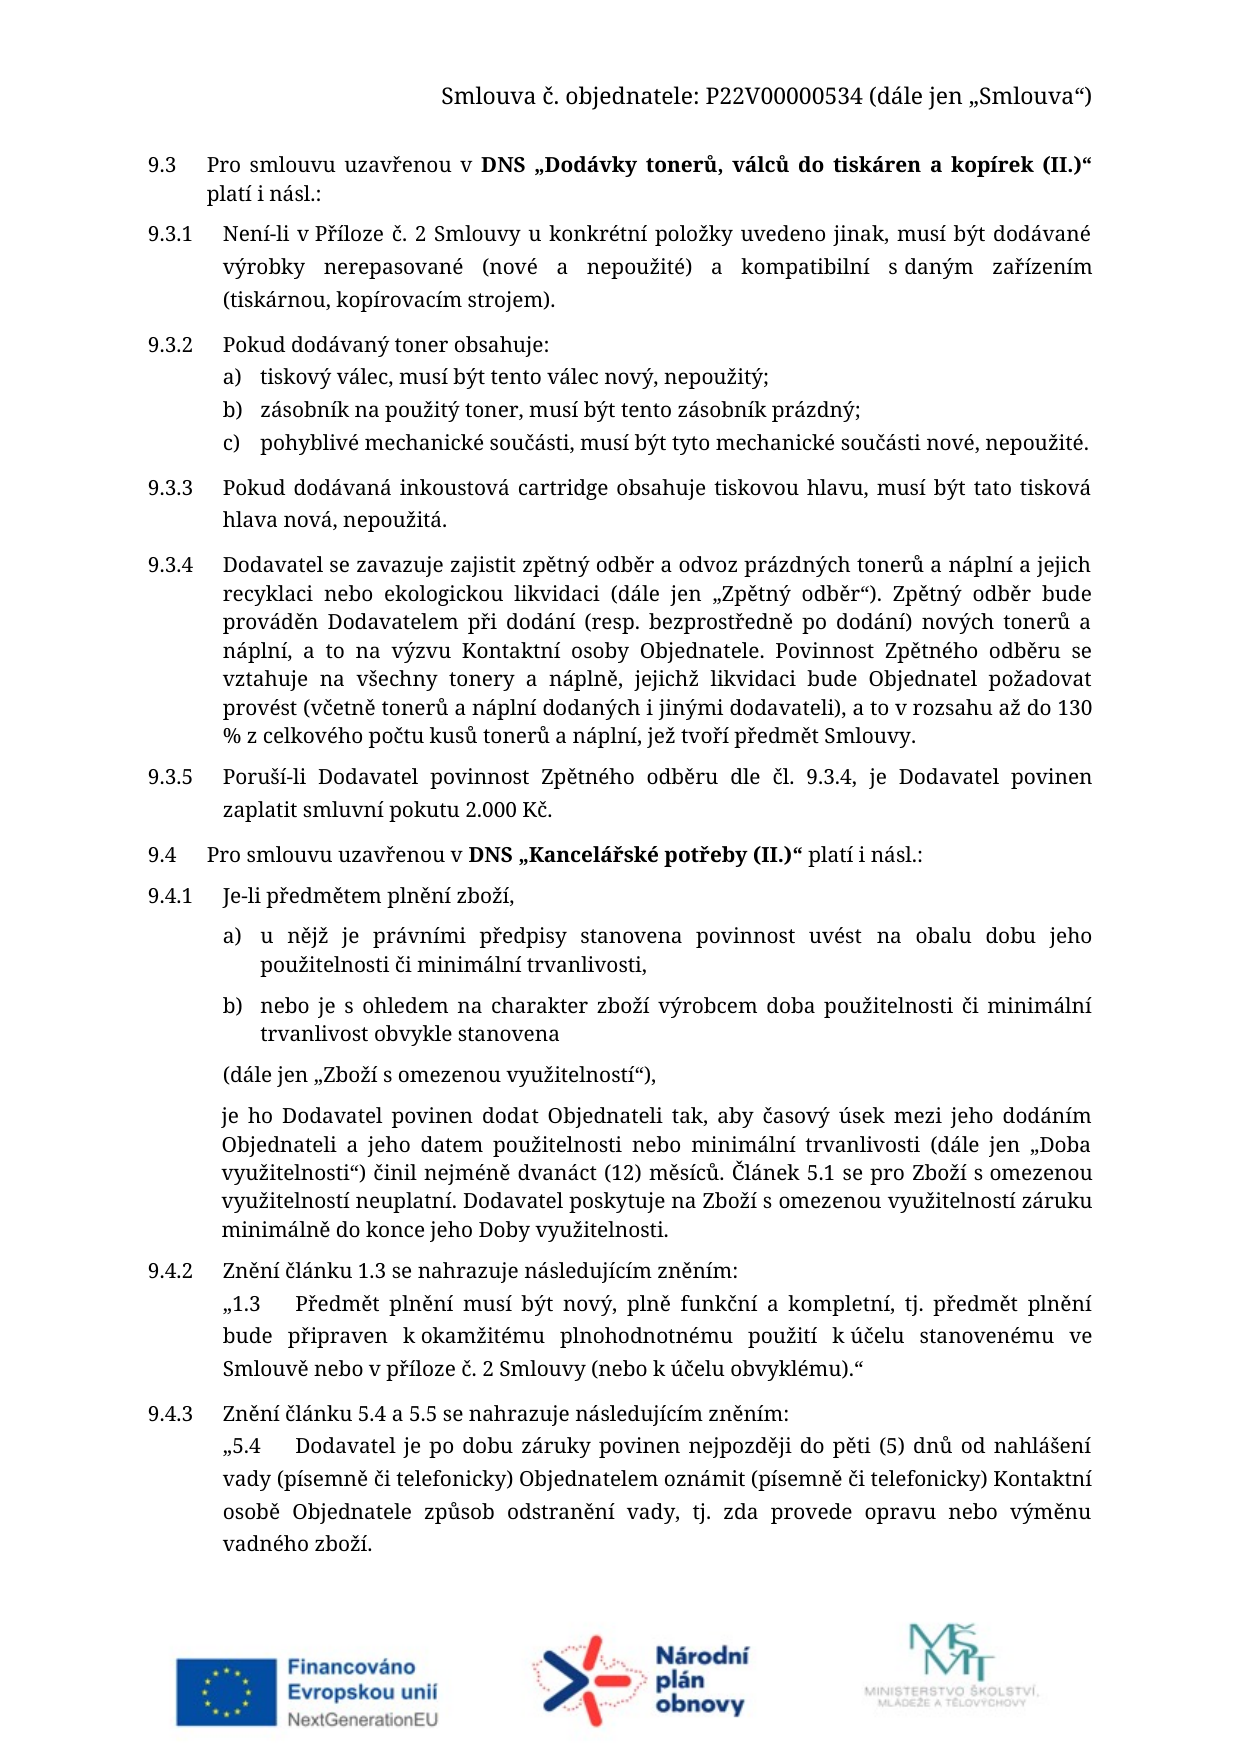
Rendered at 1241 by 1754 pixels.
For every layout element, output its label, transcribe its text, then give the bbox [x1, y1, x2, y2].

list Poruší-li Dodavatel povinnost Zpětného odběru dle čl. 9.3.4, je Dodavatel povinen zaplatit smluvní pokutu 2.000 Kč. [148, 762, 1093, 823]
list Znění článku 5.4 a 5.5 se nahrazuje následujícím zněním: [148, 1399, 1093, 1427]
picture [147, 1577, 1093, 1754]
list „5.4 Dodavatel je po dobu záruky povinen nejpozději do pěti (5) dnů od nahlášení vady (písemně či telefonicky) Objednatelem oznámit (písemně či telefonicky) Kontaktní osobě Objednatele způsob odstranění vady, tj. zda provede opravu nebo výměnu vadného zboží. [223, 1432, 1093, 1558]
list pohyblivé mechanické součásti, musí být tyto mechanické součásti nové, nepoužité. [223, 428, 1093, 456]
list u nějž je právními předpisy stanovena povinnost uvést na obalu dobu jeho použitelnosti či minimální trvanlivosti, [223, 922, 1093, 978]
list „1.3 Předmět plnění musí být nový, plně funkční a kompletní, tj. předmět plnění bude připraven k okamžitému plnohodnotnému použití k účelu stanovenému ve Smlouvě nebo v příloze č. 2 Smlouvy (nebo k účelu obvyklému).“ [223, 1289, 1093, 1382]
list Pro smlouvu uzavřenou v DNS „Dodávky tonerů, válců do tiskáren a kopírek (II.)“ platí i násl.: [148, 150, 1093, 207]
list Je-li předmětem plnění zboží, [148, 881, 1093, 909]
text je ho Dodavatel povinen dodat Objednateli tak, aby časový úsek mezi jeho dodáním Objednateli a jeho datem použitelnosti nebo minimální trvanlivosti (dále jen „Doba využitelnosti“) činil nejméně dvanáct (12) měsíců. Článek 5.1 se pro Zboží s omezenou využitelností neuplatní. Dodavatel poskytuje na Zboží s omezenou využitelností záruku minimálně do konce jeho Doby využitelnosti. [221, 1101, 1093, 1243]
list Není-li v Příloze č. 2 Smlouvy u konkrétní položky uvedeno jinak, musí být dodávané výrobky nerepasované (nové a nepoužité) a kompatibilní s daným zařízením (tiskárnou, kopírovacím strojem). [148, 219, 1093, 313]
list Dodavatel se zavazuje zajistit zpětný odběr a odvoz prázdných tonerů a náplní a jejich recyklaci nebo ekologickou likvidaci (dále jen „Zpětný odběr“). Zpětný odběr bude prováděn Dodavatelem při dodání (resp. bezprostředně po dodání) nových tonerů a náplní, a to na výzvu Kontaktní osoby Objednatele. Povinnost Zpětného odběru se vztahuje na všechny tonery a náplně, jejichž likvidaci bude Objednatel požadovat provést (včetně tonerů a náplní dodaných i jinými dodavateli), a to v rozsahu až do 130 % z celkového počtu kusů tonerů a náplní, jež tvoří předmět Smlouvy. [148, 551, 1093, 749]
list Pokud dodávaná inkoustová cartridge obsahuje tiskovou hlavu, musí být tato tisková hlava nová, nepoužitá. [148, 473, 1093, 534]
text (dále jen „Zboží s omezenou využitelností“), [223, 1060, 1093, 1089]
list Pokud dodávaný toner obsahuje: [148, 330, 1093, 358]
list zásobník na použitý toner, musí být tento zásobník prázdný; [223, 395, 1093, 423]
list Znění článku 1.3 se nahrazuje následujícím zněním: [148, 1256, 1093, 1284]
list nebo je s ohledem na charakter zboží výrobcem doba použitelnosti či minimální trvanlivost obvykle stanovena [223, 991, 1093, 1048]
list Pro smlouvu uzavřenou v DNS „Kancelářské potřeby (II.)“ platí i násl.: [148, 840, 1093, 868]
list tiskový válec, musí být tento válec nový, nepoužitý; [223, 362, 1093, 391]
